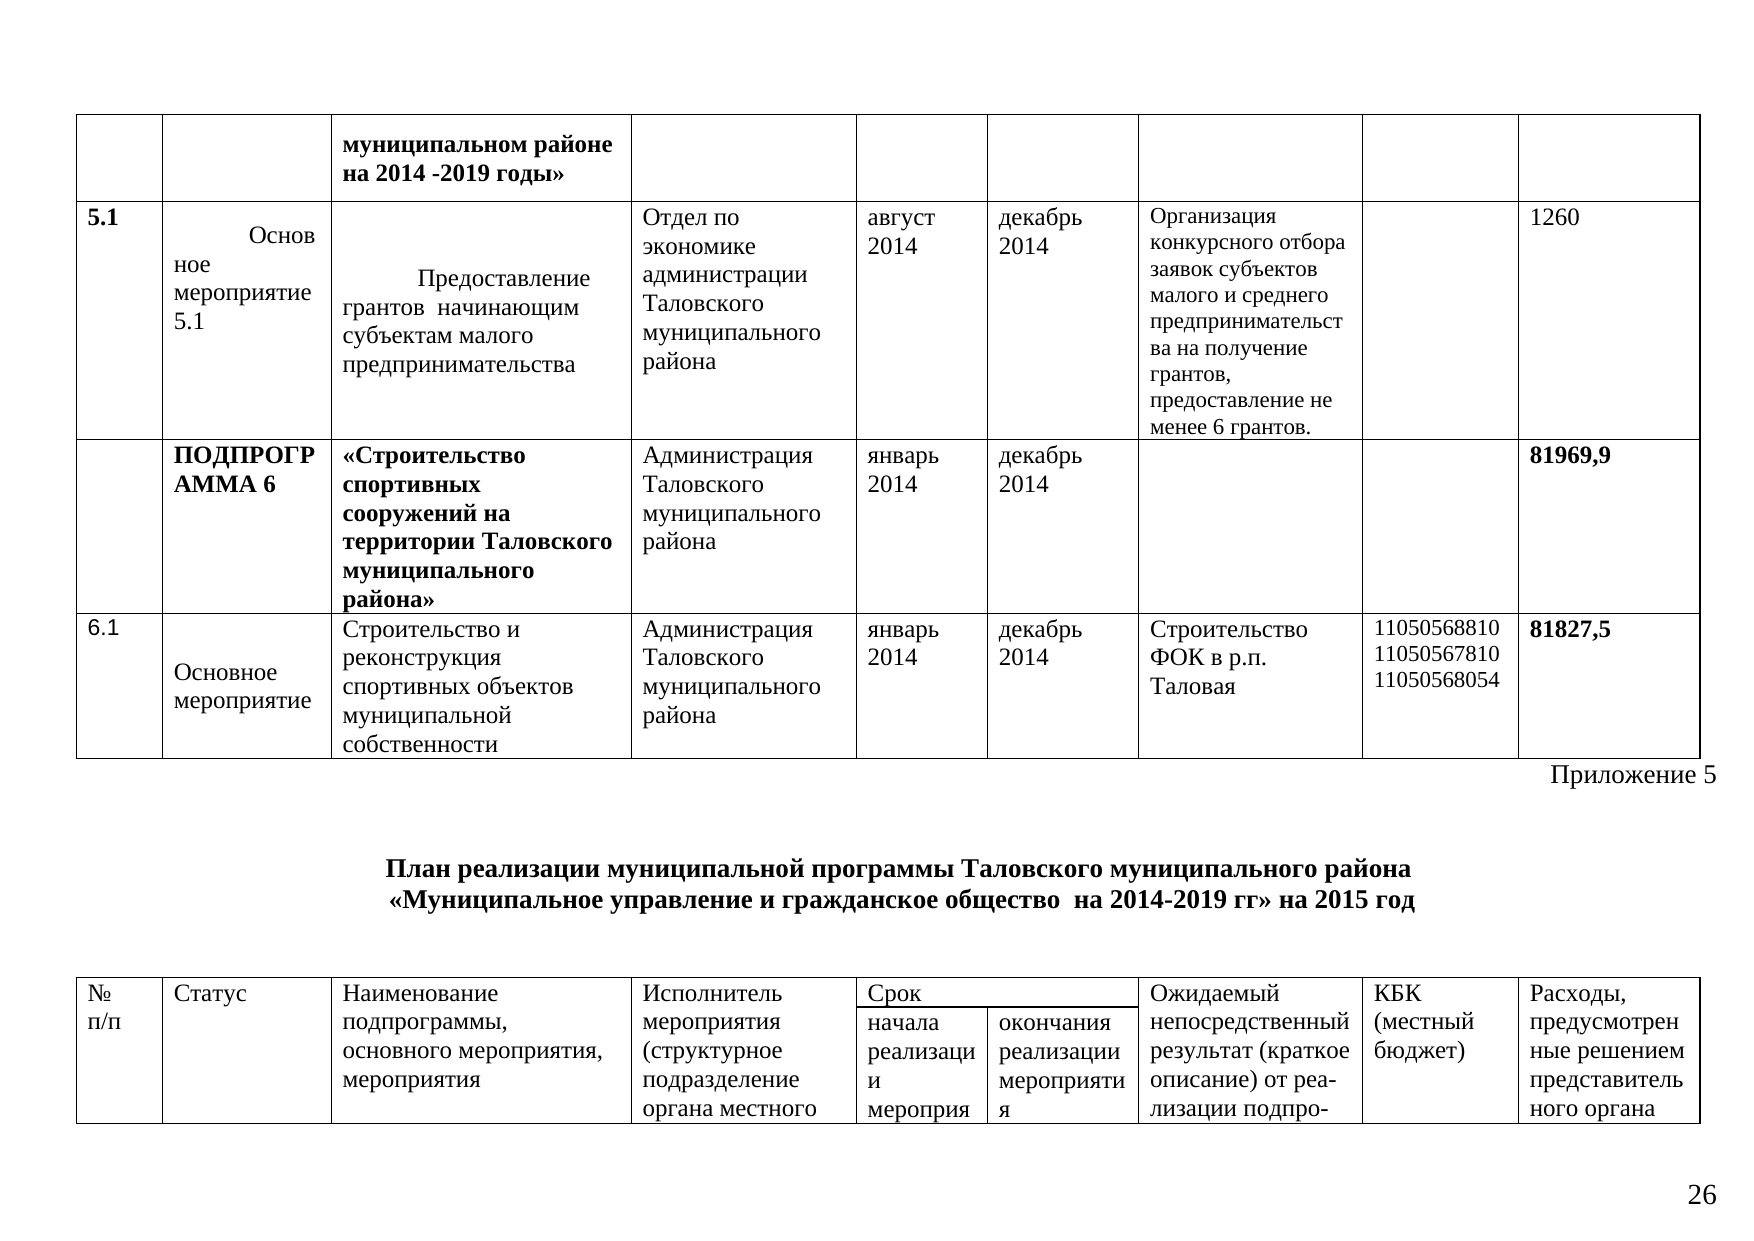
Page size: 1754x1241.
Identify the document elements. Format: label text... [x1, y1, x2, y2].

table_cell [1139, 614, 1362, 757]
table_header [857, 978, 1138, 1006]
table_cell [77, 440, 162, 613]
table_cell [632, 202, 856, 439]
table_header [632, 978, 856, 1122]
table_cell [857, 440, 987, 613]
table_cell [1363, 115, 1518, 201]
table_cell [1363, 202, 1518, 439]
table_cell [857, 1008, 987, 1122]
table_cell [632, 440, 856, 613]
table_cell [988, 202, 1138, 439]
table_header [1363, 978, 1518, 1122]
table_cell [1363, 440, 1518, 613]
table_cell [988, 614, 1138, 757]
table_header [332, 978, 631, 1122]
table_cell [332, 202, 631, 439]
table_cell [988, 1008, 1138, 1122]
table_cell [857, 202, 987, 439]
text Приложение 5 [87, 758, 1717, 790]
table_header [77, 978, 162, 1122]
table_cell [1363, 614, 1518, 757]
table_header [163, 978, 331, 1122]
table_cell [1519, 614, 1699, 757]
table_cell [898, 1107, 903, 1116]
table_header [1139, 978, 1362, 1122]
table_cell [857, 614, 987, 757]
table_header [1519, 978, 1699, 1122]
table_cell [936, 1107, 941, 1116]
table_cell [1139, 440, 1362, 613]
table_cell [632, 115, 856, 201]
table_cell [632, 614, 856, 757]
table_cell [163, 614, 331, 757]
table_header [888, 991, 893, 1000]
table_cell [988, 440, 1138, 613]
text План реализации муниципальной программы Таловского муниципального района «Муниципальное управление и гражданское общество на 2014-2019 гг» на 2015 год [87, 852, 1717, 914]
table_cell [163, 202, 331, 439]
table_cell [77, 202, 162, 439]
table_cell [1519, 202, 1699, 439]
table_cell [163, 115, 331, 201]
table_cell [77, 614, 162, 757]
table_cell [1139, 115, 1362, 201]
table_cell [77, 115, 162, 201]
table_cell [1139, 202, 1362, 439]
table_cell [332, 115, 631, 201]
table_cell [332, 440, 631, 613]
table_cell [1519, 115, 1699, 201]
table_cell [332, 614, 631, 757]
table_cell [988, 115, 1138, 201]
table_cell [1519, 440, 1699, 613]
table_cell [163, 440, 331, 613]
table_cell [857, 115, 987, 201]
